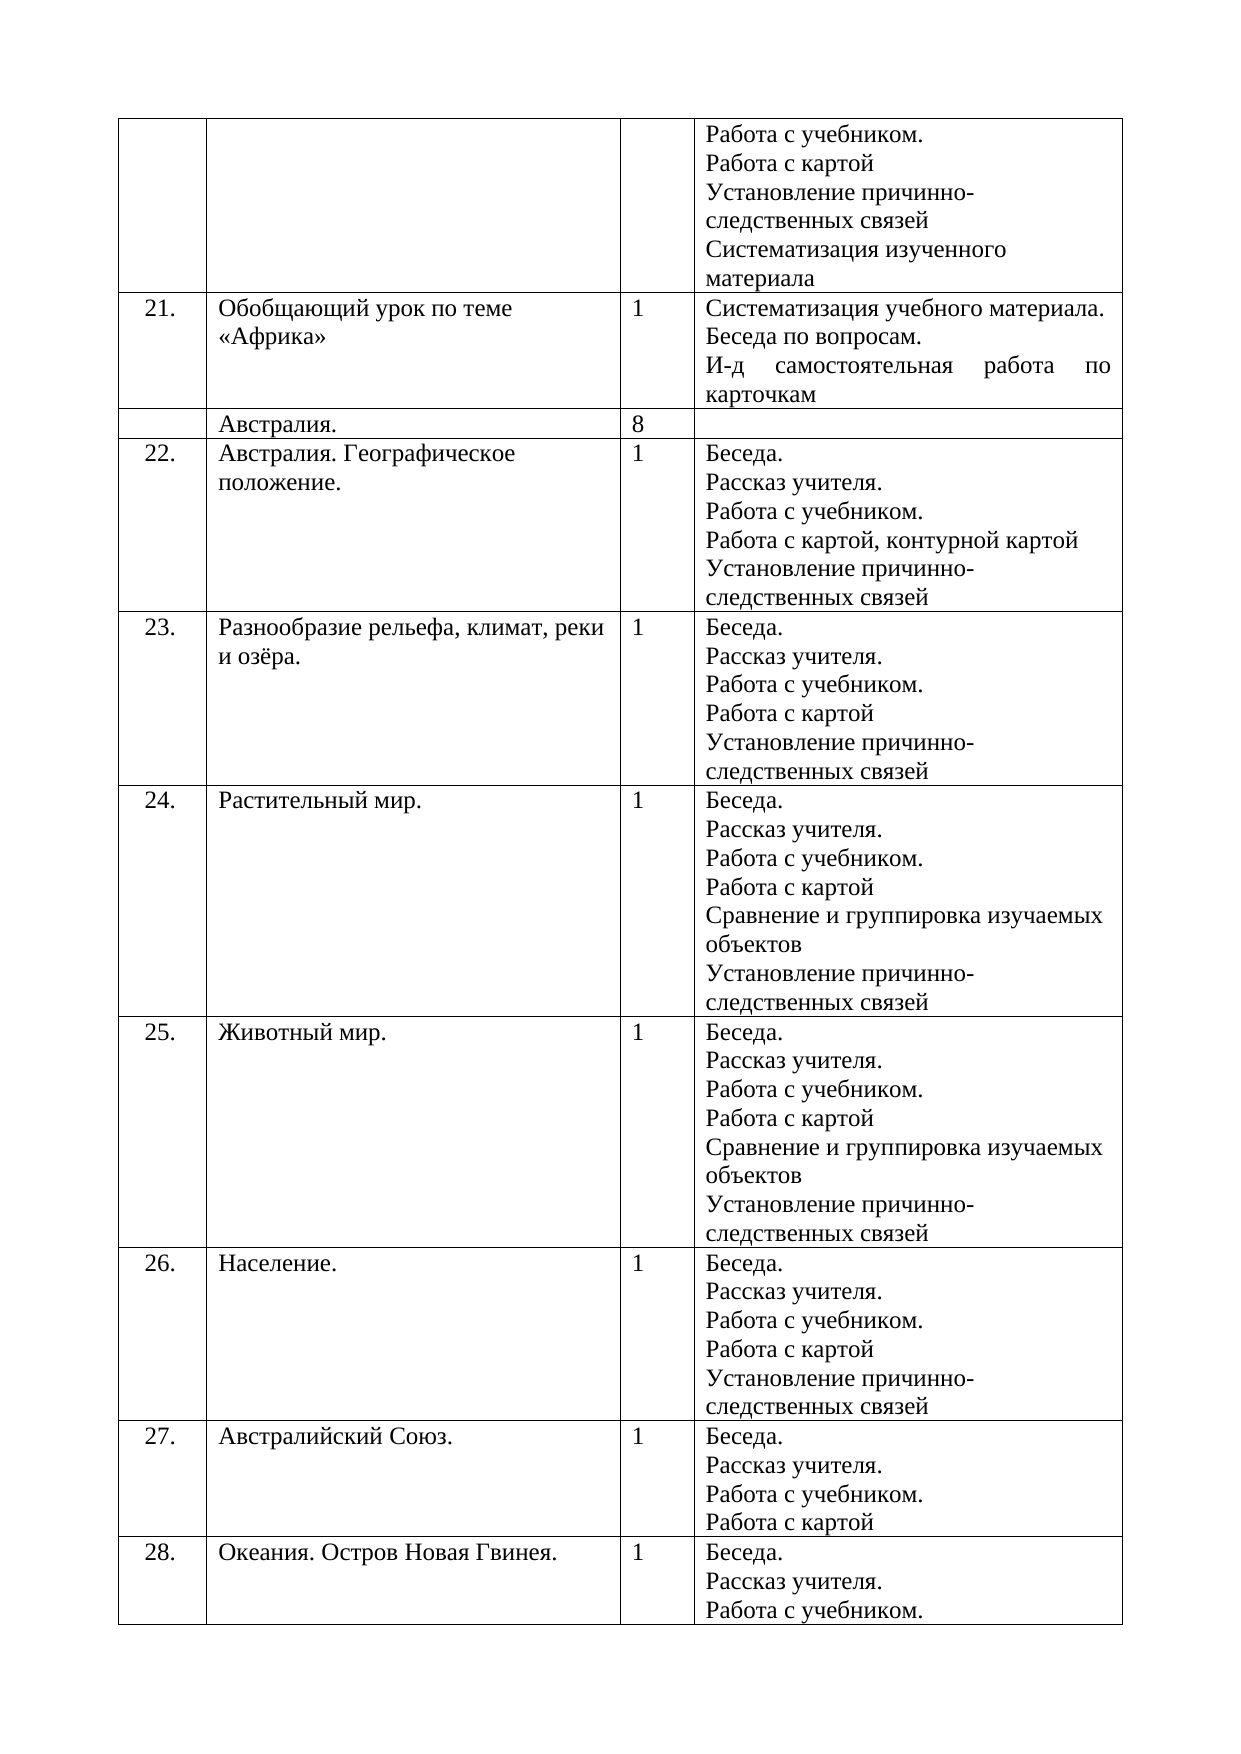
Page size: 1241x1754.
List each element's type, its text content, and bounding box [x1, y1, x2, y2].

table_cell Беседа. Рассказ учителя. Работа с учебником. Работа с картой, контурной картой Установление причинно-следственных связей [695, 439, 1122, 611]
table_cell [119, 786, 206, 1016]
table_cell 1 [621, 439, 694, 611]
table_cell 1 [621, 612, 694, 784]
table_cell Население. [207, 1248, 620, 1420]
table_cell 1 [621, 1421, 694, 1536]
table_cell [119, 1537, 206, 1623]
table_cell Беседа. Рассказ учителя. Работа с учебником. Работа с картой Сравнение и группировка изучаемых объектов Установление причинно-следственных связей [695, 786, 1122, 1016]
table_cell Австралия. Географическое положение. [207, 439, 620, 611]
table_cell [695, 119, 1122, 292]
table_cell 1 [621, 1537, 694, 1623]
table_cell Разнообразие рельефа, климат, реки и озёра. [207, 612, 620, 784]
table_cell [119, 439, 206, 611]
table_cell [119, 119, 206, 292]
table_cell [119, 409, 206, 437]
table_cell [119, 1017, 206, 1247]
table_cell 1 [621, 786, 694, 1016]
table_cell Беседа. Рассказ учителя. Работа с учебником. Работа с картой Установление причинно-следственных связей [695, 612, 1122, 784]
table_cell [119, 612, 206, 784]
table_cell Обобщающий урок по теме «Африка» [207, 293, 620, 408]
table_cell Систематизация учебного материала. Беседа по вопросам. И-д самостоятельная работа по карточкам [695, 293, 1122, 408]
table_cell Австралийский Союз. [207, 1421, 620, 1536]
table_cell 1 [621, 1248, 694, 1420]
table_cell 1 [621, 119, 694, 292]
table_cell 8 [621, 409, 694, 437]
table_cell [695, 1421, 1122, 1536]
table_cell [119, 1248, 206, 1420]
table_cell 1 [621, 1017, 694, 1247]
table_cell Беседа. Рассказ учителя. Работа с учебником. Работа с картой Сравнение и группировка изучаемых объектов Установление причинно-следственных связей [695, 1017, 1122, 1247]
table_cell Растительный мир. [207, 786, 620, 1016]
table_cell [207, 119, 620, 292]
table_cell Животный мир. [207, 1017, 620, 1247]
table_cell [695, 409, 1122, 437]
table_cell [695, 1537, 1122, 1623]
table_cell [119, 293, 206, 408]
table_cell Беседа. Рассказ учителя. Работа с учебником. Работа с картой Установление причинно-следственных связей [695, 1248, 1122, 1420]
table_cell 1 [621, 293, 694, 408]
table_cell [119, 1421, 206, 1536]
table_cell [207, 1537, 620, 1623]
table_cell Австралия. [207, 409, 620, 437]
